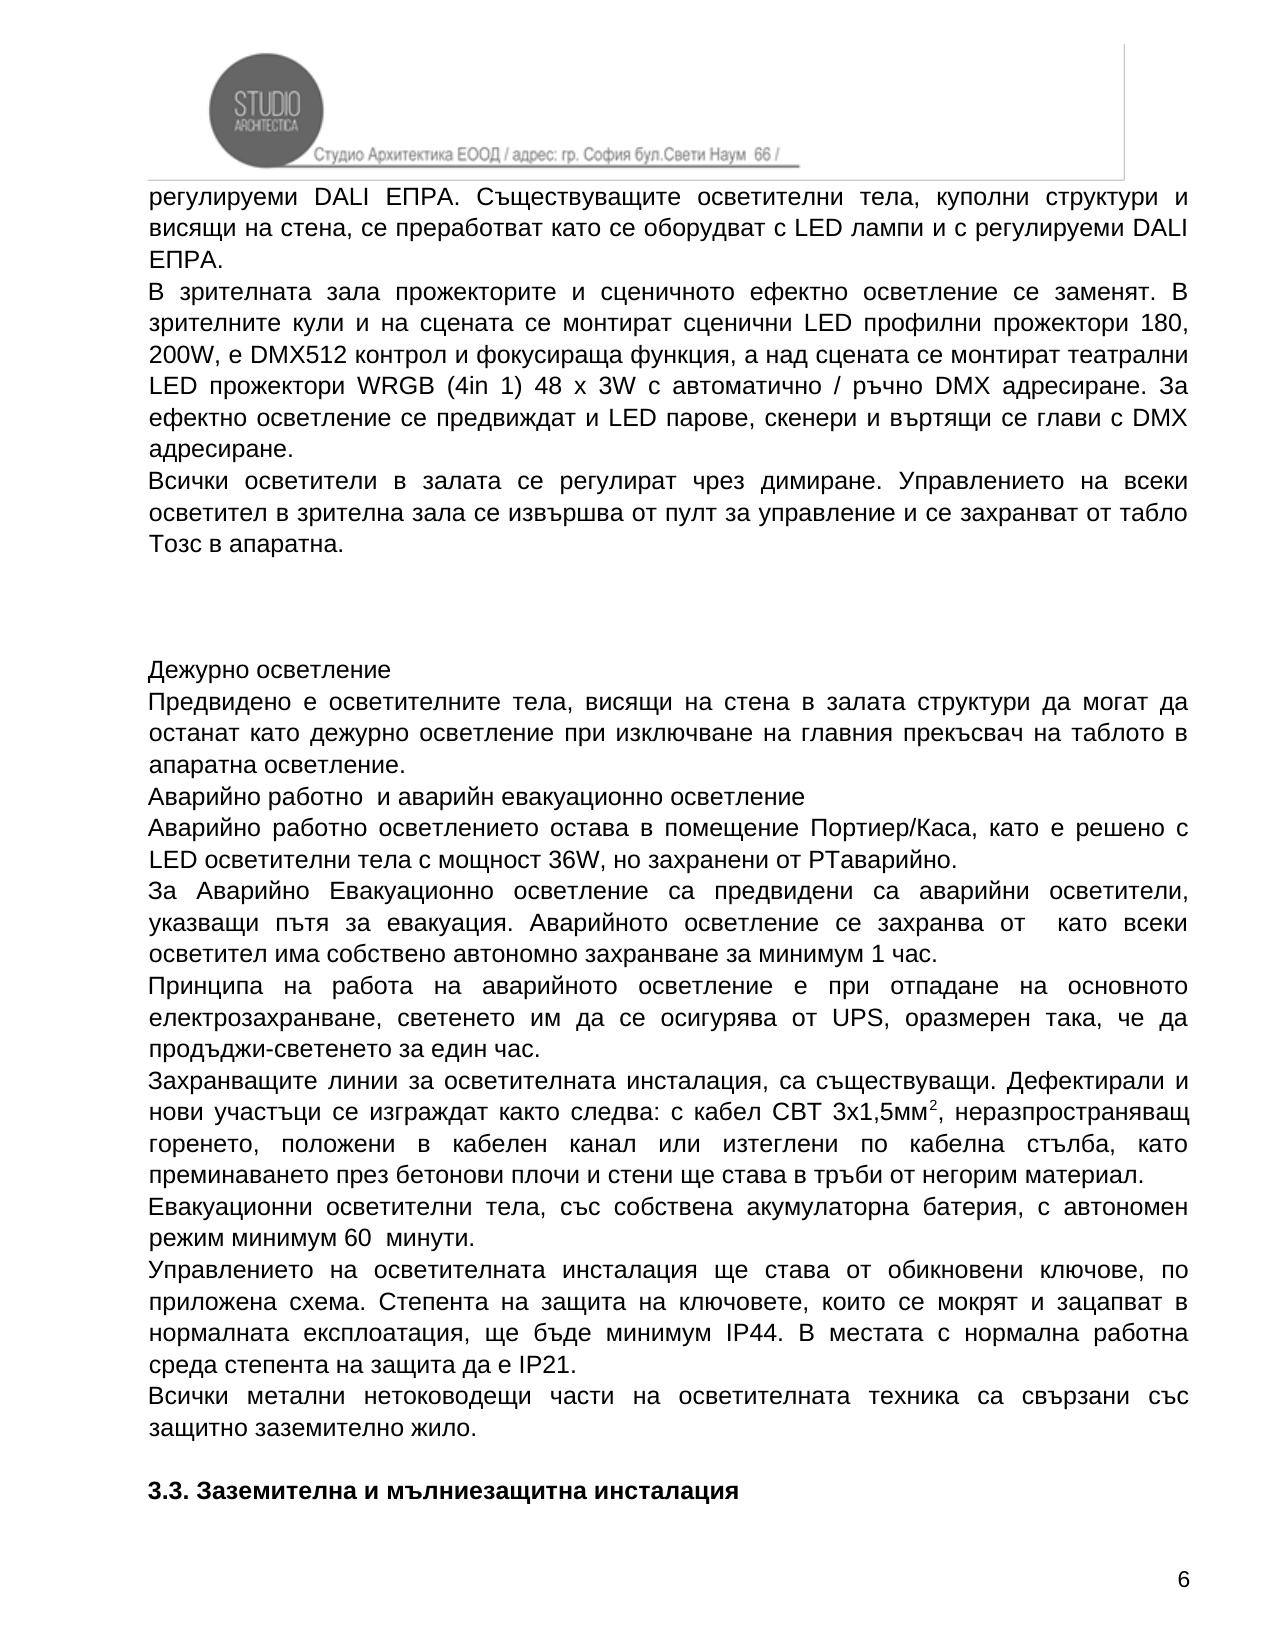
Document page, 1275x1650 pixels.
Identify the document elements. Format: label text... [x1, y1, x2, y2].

picture [147, 44, 1126, 182]
text В зрителната зала прожекторите и сценичното ефектно осветление се заменят. В зрителните кули и на сцената се монтират сценични LED профилни прожектори 180, 200W, е DMX512 контрол и фокусираща функция, а над сцената се монтират театрални LED прожектори WRGB (4in 1) 48 х 3W с автоматично / ръчно DMX адресиране. За ефектно осветление се предвиждат и LED парове, скенери и въртящи се глави с DMX адресиране. [148, 277, 1190, 463]
text Евакуационни осветителни тела, със собствена акумулаторна батерия, с автономен режим минимум 60 минути. [148, 1192, 1190, 1252]
text Всички метални нетоководещи части на осветителната техника са свързани със защитно заземително жило. [148, 1381, 1190, 1442]
text Предвидено е осветителните тела, висящи на стена в залата структури да могат да останат като дежурно осветление при изключване на главния прекъсвач на таблото в апаратна осветление. [148, 687, 1190, 779]
text Аварийно работно осветлението остава в помещение Портиер/Каса, като е решено с LED осветителни тела с мощност 36W, но захранени от РТаварийно. [148, 813, 1190, 873]
text Управлението на осветителната инсталация ще става от обикновени ключове, по приложена схема. Степента на защита на ключовете, които се мокрят и зацапват в нормалната експлоатация, ще бъде минимум IP44. В местата с нормална работна среда степента на защита да е IP21. [148, 1255, 1190, 1378]
text Принципа на работа на аварийното осветление е при отпадане на основното електрозахранване, светенето им да се осигурява от UPS, оразмерен така, че да продъджи-светенето за един час. [148, 971, 1190, 1063]
text Всички осветители в залата се регулират чрез димиране. Управлението на всеки осветител в зрителна зала се извършва от пулт за управление и се захранват от табло Тозс в апаратна. [148, 466, 1190, 558]
text Аварийно работно и аварийн евакуационно осветление [148, 782, 1190, 810]
text За Аварийно Евакуационно осветление са предвидени са аварийни осветители, указващи пътя за евакуация. Аварийното осветление се захранва от като всеки осветител има собствено автономно захранване за минимум 1 час. [148, 876, 1190, 968]
text 3.3. Заземителна и мълниезащитна инсталация [148, 1476, 1190, 1505]
text Захранващите линии за осветителната инсталация, са съществуващи. Дефектирали и нови участъци се изграждат както следва: с кабел СВТ 3х1,5мм2, неразпространяващ горенето, положени в кабелен канал или изтеглени по кабелна стълба, като преминаването през бетонови плочи и стени ще става в тръби от негорим материал. [148, 1066, 1190, 1189]
text Дежурно осветление [148, 655, 1190, 684]
